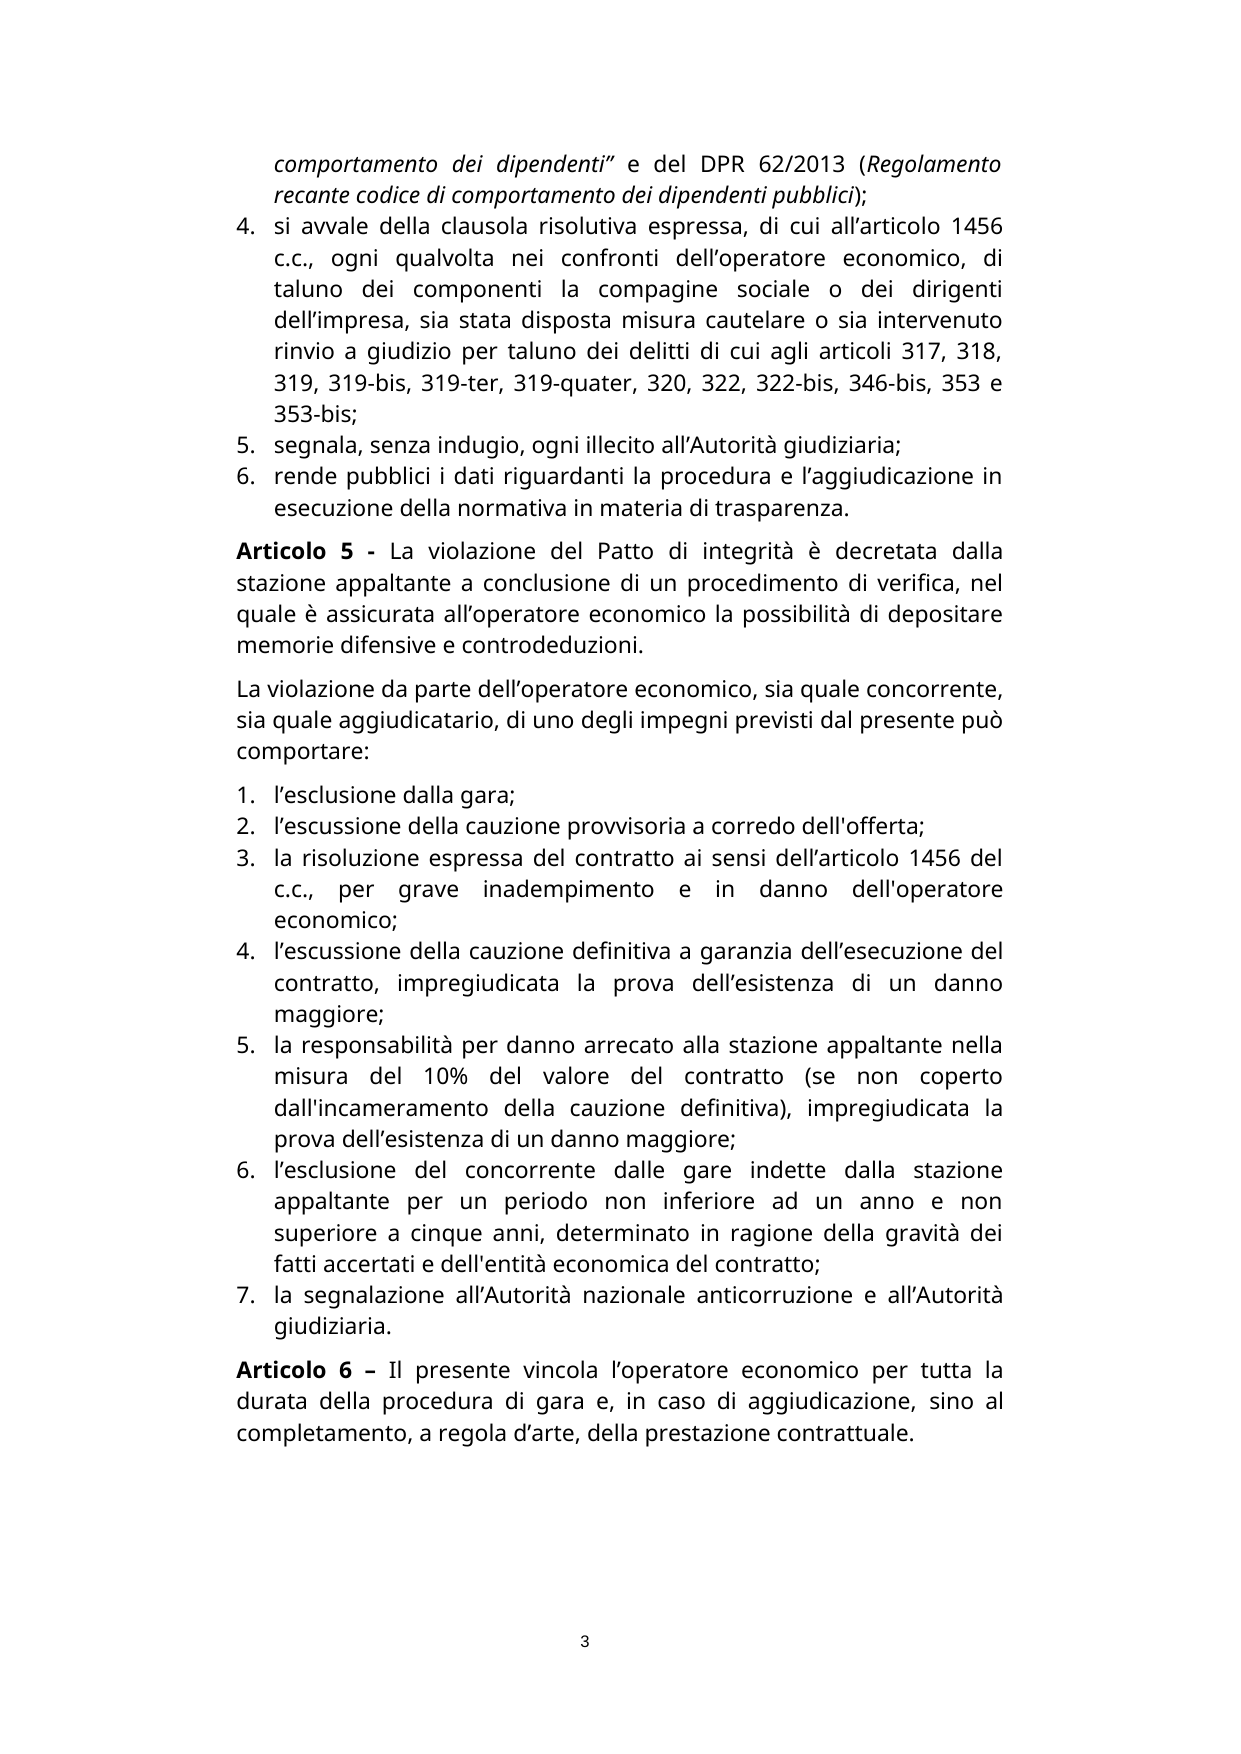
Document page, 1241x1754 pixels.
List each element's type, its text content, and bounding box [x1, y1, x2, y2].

list la responsabilità per danno arrecato alla stazione appaltante nella misura del 10% del valore del contratto (se non coperto dall'incameramento della cauzione definitiva), impregiudicata la prova dell’esistenza di un danno maggiore; [236, 1029, 1004, 1154]
list rende pubblici i dati riguardanti la procedura e l’aggiudicazione in esecuzione della normativa in materia di trasparenza. [236, 460, 1004, 523]
list si avvale della clausola risolutiva espressa, di cui all’articolo 1456 c.c., ogni qualvolta nei confronti dell’operatore economico, di taluno dei componenti la compagine sociale o dei dirigenti dell’impresa, sia stata disposta misura cautelare o sia intervenuto rinvio a giudizio per taluno dei delitti di cui agli articoli 317, 318, 319, 319-bis, 319-ter, 319-quater, 320, 322, 322-bis, 346-bis, 353 e 353-bis; [236, 210, 1004, 429]
text Articolo 5 - La violazione del Patto di integrità è decretata dalla stazione appaltante a conclusione di un procedimento di verifica, nel quale è assicurata all’operatore economico la possibilità di depositare memorie difensive e controdeduzioni. [236, 535, 1004, 660]
list l’esclusione del concorrente dalle gare indette dalla stazione appaltante per un periodo non inferiore ad un anno e non superiore a cinque anni, determinato in ragione della gravità dei fatti accertati e dell'entità economica del contratto; [236, 1154, 1004, 1279]
list l’escussione della cauzione definitiva a garanzia dell’esecuzione del contratto, impregiudicata la prova dell’esistenza di un danno maggiore; [236, 935, 1004, 1029]
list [236, 148, 1004, 210]
text La violazione da parte dell’operatore economico, sia quale concorrente, sia quale aggiudicatario, di uno degli impegni previsti dal presente può comportare: [236, 673, 1004, 766]
list la risoluzione espressa del contratto ai sensi dell’articolo 1456 del c.c., per grave inadempimento e in danno dell'operatore economico; [236, 841, 1004, 935]
list l’esclusione dalla gara; [236, 779, 1004, 810]
list segnala, senza indugio, ogni illecito all’Autorità giudiziaria; [236, 429, 1004, 460]
list l’escussione della cauzione provvisoria a corredo dell'offerta; [236, 810, 1004, 841]
text Articolo 6 – Il presente vincola l’operatore economico per tutta la durata della procedura di gara e, in caso di aggiudicazione, sino al completamento, a regola d’arte, della prestazione contrattuale. [236, 1354, 1004, 1448]
list la segnalazione all’Autorità nazionale anticorruzione e all’Autorità giudiziaria. [236, 1279, 1004, 1341]
